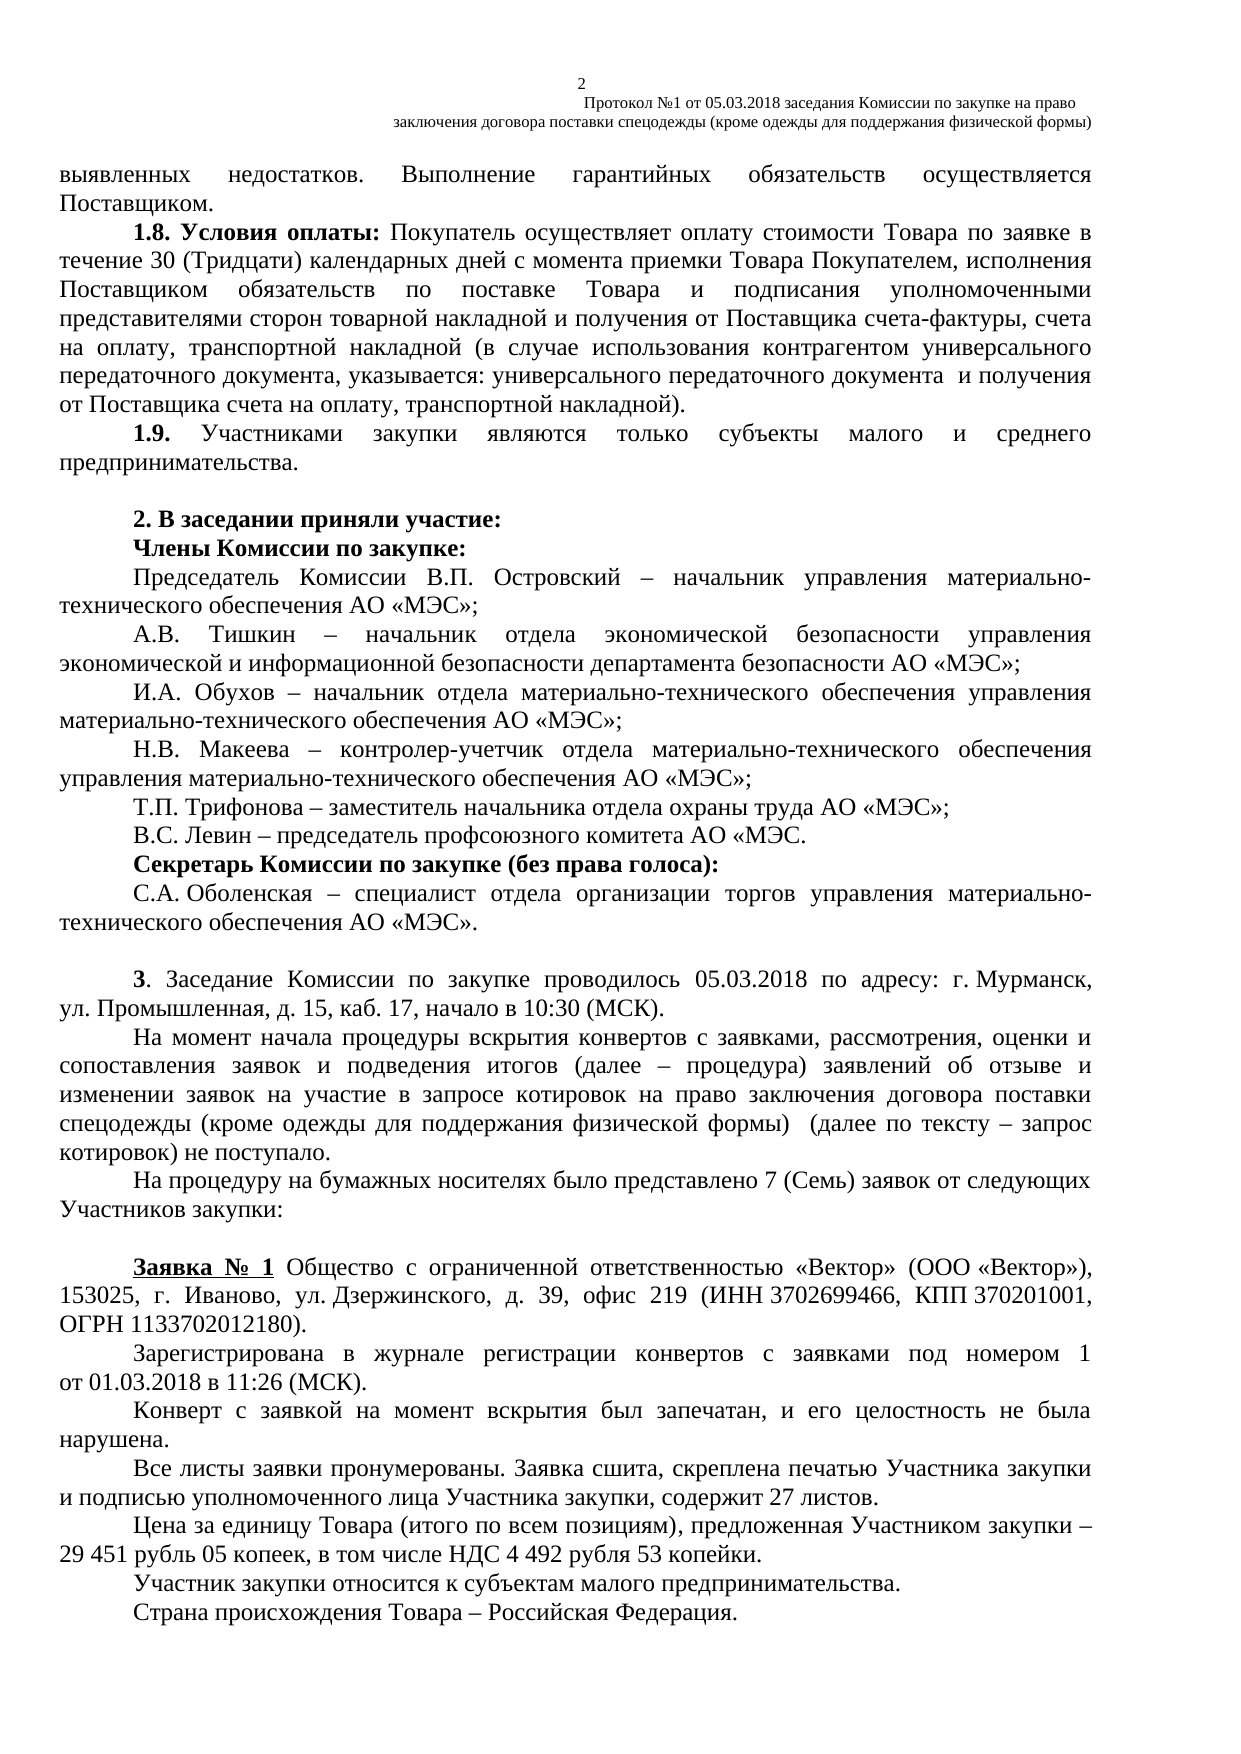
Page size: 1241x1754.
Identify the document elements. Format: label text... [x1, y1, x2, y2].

text И.А. Обухов – начальник отдела материально-технического обеспечения управления материально-технического обеспечения АО «МЭС»; [59, 677, 1092, 734]
text Т.П. Трифонова – заместитель начальника отдела охраны труда АО «МЭС»; [59, 792, 1092, 821]
text Участник закупки относится к субъектам малого предпринимательства. [59, 1568, 1092, 1597]
text Заявка № 1 Общество с ограниченной ответственностью «Вектор» (ООО «Вектор»), 153025, г. Иваново, ул. Дзержинского, д. 39, офис 219 (ИНН 3702699466, КПП 370201001, ОГРН 1133702012180). [59, 1252, 1092, 1338]
text На процедуру на бумажных носителях было представлено 7 (Семь) заявок от следующих Участников закупки: [59, 1166, 1092, 1223]
text А.В. Тишкин – начальник отдела экономической безопасности управления экономической и информационной безопасности департамента безопасности АО «МЭС»; [59, 619, 1092, 677]
text В.С. Левин – председатель профсоюзного комитета АО «МЭС. [59, 821, 1092, 849]
text 1.8. Условия оплаты: Покупатель осуществляет оплату стоимости Товара по заявке в течение 30 (Тридцати) календарных дней с момента приемки Товара Покупателем, исполнения Поставщиком обязательств по поставке Товара и подписания уполномоченными представителями сторон товарной накладной и получения от Поставщика счета-фактуры, счета на оплату, транспортной накладной (в случае использования контрагентом универсального передаточного документа, указывается: универсального передаточного документа и получения от Поставщика счета на оплату, транспортной накладной). [59, 217, 1092, 418]
text Страна происхождения Товара – Российская Федерация. [59, 1597, 1092, 1626]
text Председатель Комиссии В.П. Островский – начальник управления материально-технического обеспечения АО «МЭС»; [59, 562, 1092, 619]
text 2. В заседании приняли участие: [59, 504, 1092, 533]
subtitle 3. Заседание Комиссии по закупке проводилось 05.03.2018 по адресу: г. Мурманск, ул. Промышленная, д. 15, каб. 17, начало в 10:30 (МСК). [59, 964, 1092, 1022]
text На момент начала процедуры вскрытия конвертов с заявками, рассмотрения, оценки и сопоставления заявок и подведения итогов (далее – процедура) заявлений об отзыве и изменении заявок на участие в запросе котировок на право заключения договора поставки спецодежды (кроме одежды для поддержания физической формы) (далее по тексту – запрос котировок) не поступало. [59, 1022, 1092, 1166]
text Члены Комиссии по закупке: [59, 533, 1092, 562]
text С.А. Оболенская – специалист отдела организации торгов управления материально-технического обеспечения АО «МЭС». [59, 878, 1092, 936]
text Цена за единицу Товара (итого по всем позициям), предложенная Участником закупки – 29 451 рубль 05 копеек, в том числе НДС 4 492 рубля 53 копейки. [59, 1511, 1092, 1568]
text Секретарь Комиссии по закупке (без права голоса): [59, 849, 1092, 878]
text Все листы заявки пронумерованы. Заявка сшита, скреплена печатью Участника закупки и подписью уполномоченного лица Участника закупки, содержит 27 листов. [59, 1453, 1092, 1511]
text Конверт с заявкой на момент вскрытия был запечатан, и его целостность не была нарушена. [59, 1396, 1092, 1453]
text Зарегистрирована в журнале регистрации конвертов с заявками под номером 1 от 01.03.2018 в 11:26 (МСК). [59, 1338, 1092, 1396]
text Н.В. Макеева – контролер-учетчик отдела материально-технического обеспечения управления материально-технического обеспечения АО «МЭС»; [59, 734, 1092, 792]
text 1.9. Участниками закупки являются только субъекты малого и среднего предпринимательства. [59, 418, 1092, 476]
